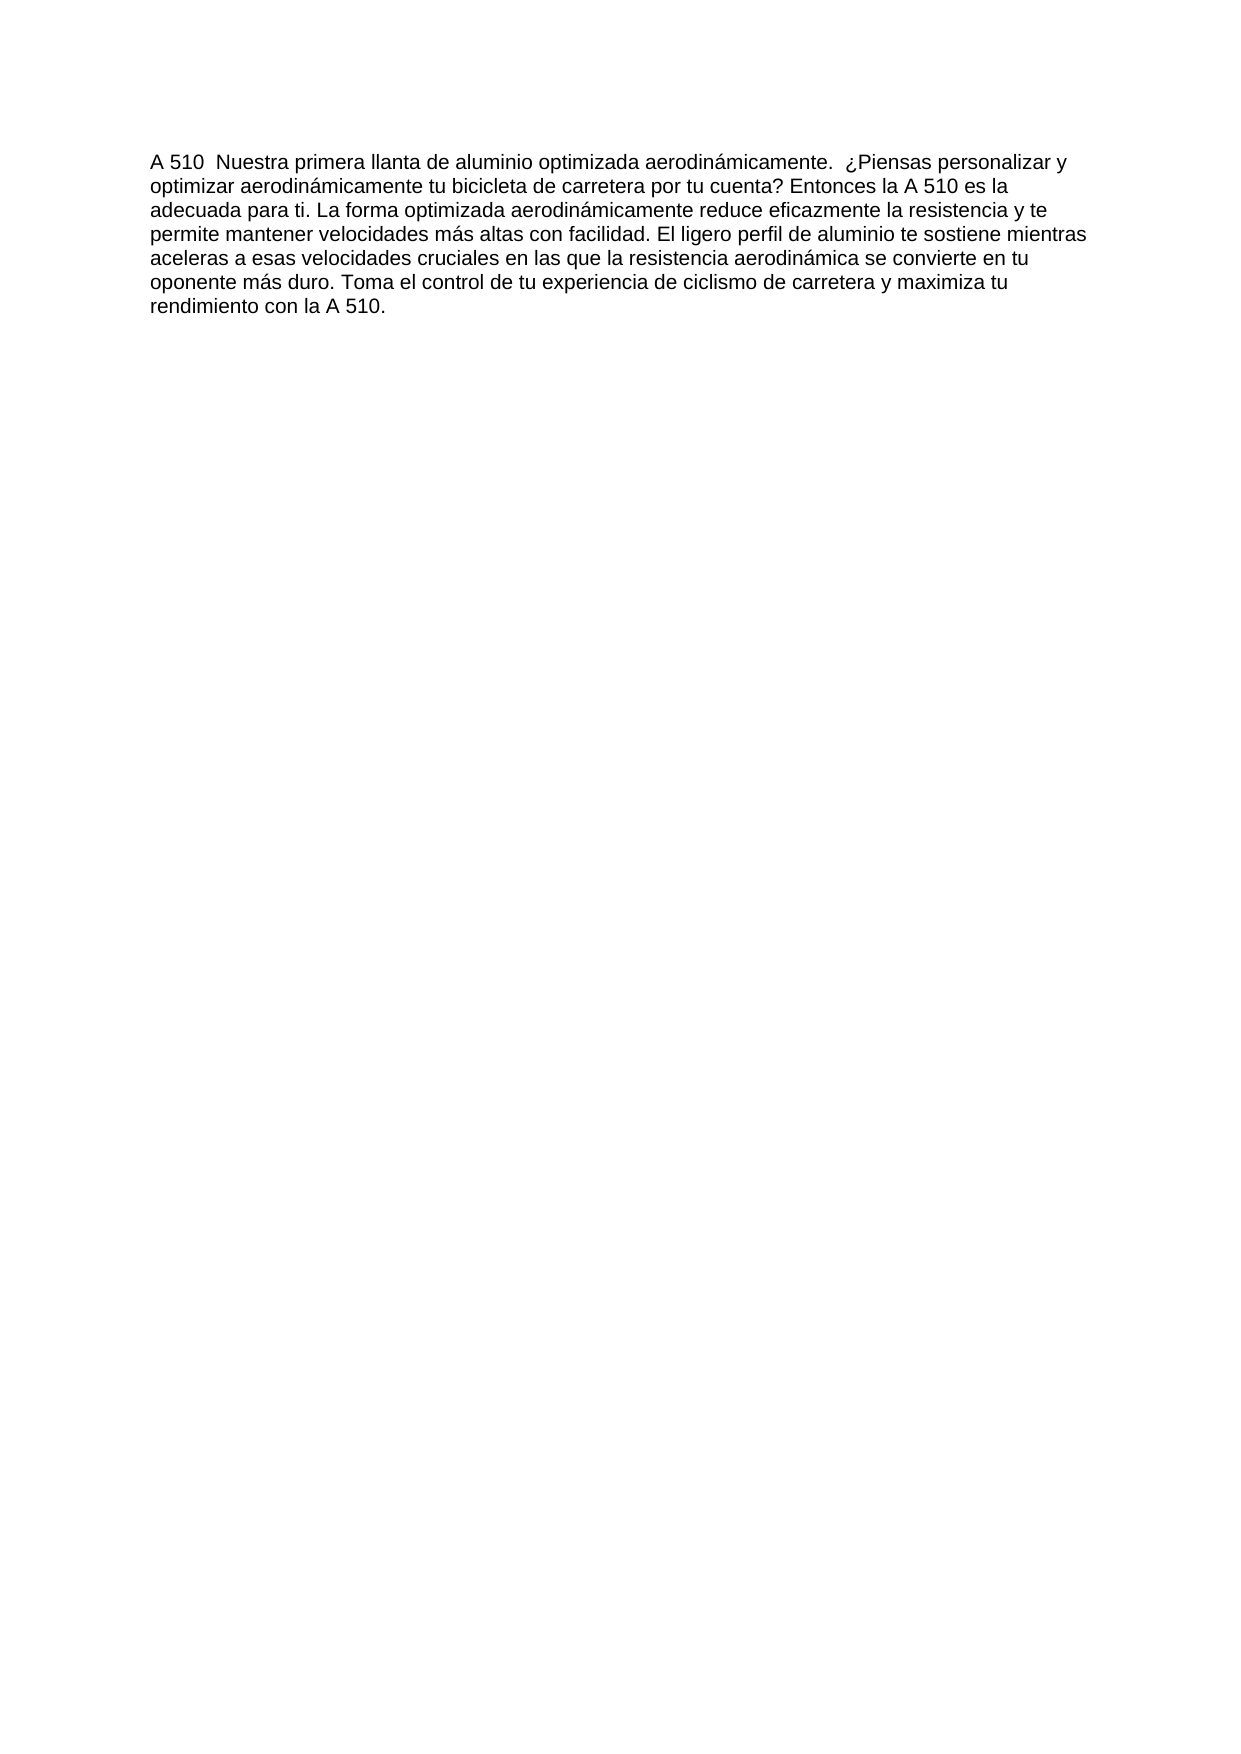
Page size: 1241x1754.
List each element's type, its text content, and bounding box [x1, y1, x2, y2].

text A 510 Nuestra primera llanta de aluminio optimizada aerodinámicamente. ¿Piensas personalizar y optimizar aerodinámicamente tu bicicleta de carretera por tu cuenta? Entonces la A 510 es la adecuada para ti. La forma optimizada aerodinámicamente reduce eficazmente la resistencia y te permite mantener velocidades más altas con facilidad. El ligero perfil de aluminio te sostiene mientras aceleras a esas velocidades cruciales en las que la resistencia aerodinámica se convierte en tu oponente más duro. Toma el control de tu experiencia de ciclismo de carretera y maximiza tu rendimiento con la A 510. [150, 150, 1090, 318]
